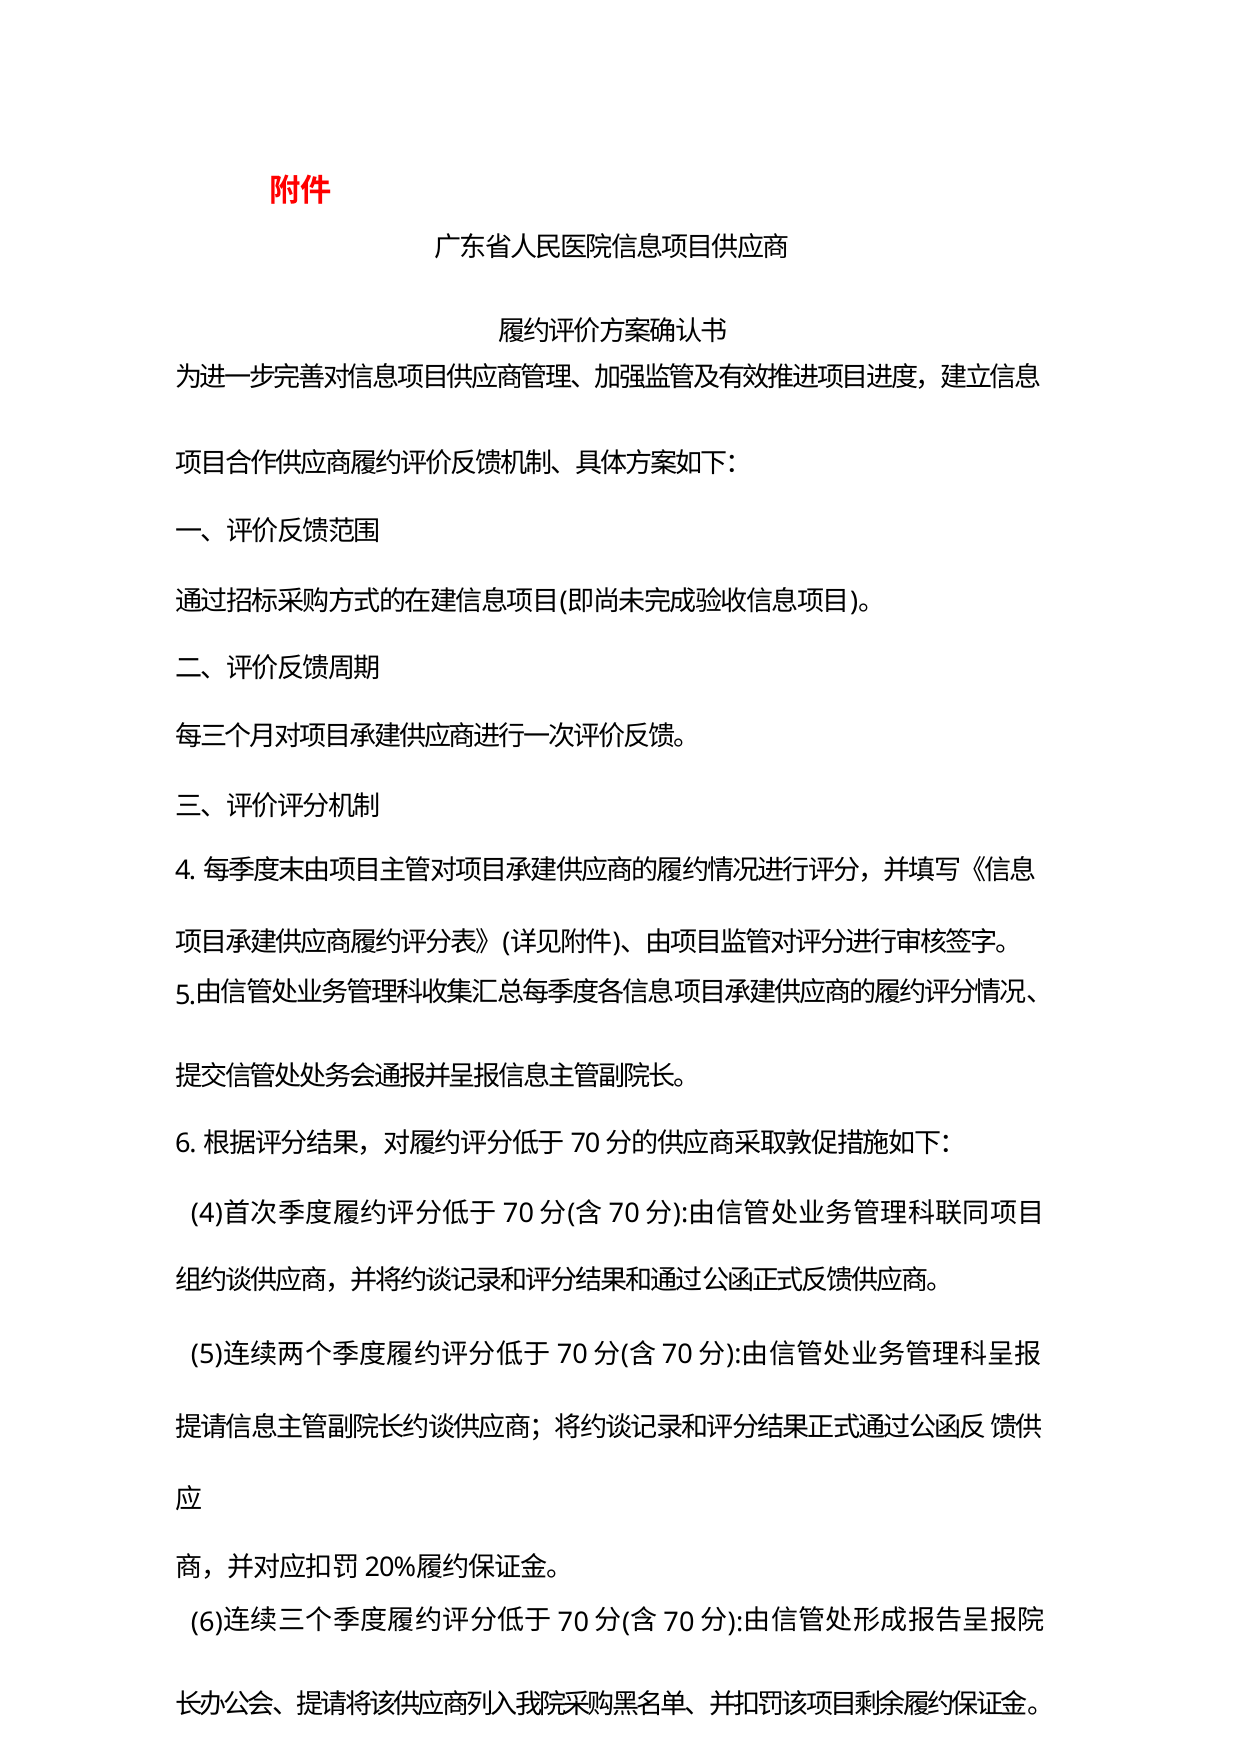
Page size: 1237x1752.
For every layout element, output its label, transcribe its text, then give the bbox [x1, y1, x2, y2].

text 6. 根据评分结果，对履约评分低于70分的供应商采取敦促措施如下： [175, 1125, 1051, 1159]
text 4. 每季度末由项目主管对项目承建供应商的履约情况进行评分，并填写《信息 [175, 852, 1051, 887]
text 三、评价评分机制 [175, 786, 1051, 822]
text 项目合作供应商履约评价反馈机制、具体方案如下： [175, 443, 1051, 479]
text 一、评价反馈范围 [175, 511, 1051, 547]
text 每三个月对项目承建供应商进行一次评价反馈。 [175, 717, 1051, 753]
text (4)首次季度履约评分低于70分(含70分):由信管处业务管理科联同项目 [191, 1194, 1051, 1230]
text 履约评价方案确认书 [498, 312, 1051, 348]
text 5.由信管处业务管理科收集汇总每季度各信息项目承建供应商的履约评分情况、 [175, 991, 1051, 1057]
text 通过招标采购方式的在建信息项目(即尚未完成验收信息项目)。 [175, 581, 1051, 618]
text 组约谈供应商，并将约谈记录和评分结果和通过公函正式反馈供应商。 [175, 1262, 1051, 1297]
text 为进一步完善对信息项目供应商管理、加强监管及有效推进项目进度，建立信息 [175, 377, 1051, 443]
text 项目承建供应商履约评分表》(详见附件)、由项目监管对评分进行审核签字。 [175, 922, 1051, 958]
text 广东省人民医院信息项目供应商 [434, 246, 1051, 312]
text 提交信管处处务会通报并呈报信息主管副院长。 [175, 1057, 1051, 1093]
text 附件 [175, 165, 1051, 210]
text 长办公会、提请将该供应商列入我院采购黑名单、并扣罚该项目剩余履约保证金。 [175, 1685, 1051, 1720]
text 商，并对应扣罚20%履约保证金。 [175, 1549, 1051, 1583]
text 二、评价反馈周期 [175, 649, 1051, 685]
text (6)连续三个季度履约评分低于70分(含70分):由信管处形成报告呈报院 [191, 1619, 1051, 1684]
text (5)连续两个季度履约评分低于70分(含70分):由信管处业务管理科呈报 提请信息主管副院长约谈供应商；将约谈记录和评分结果正式通过公函反馈供应 [175, 1332, 1043, 1516]
